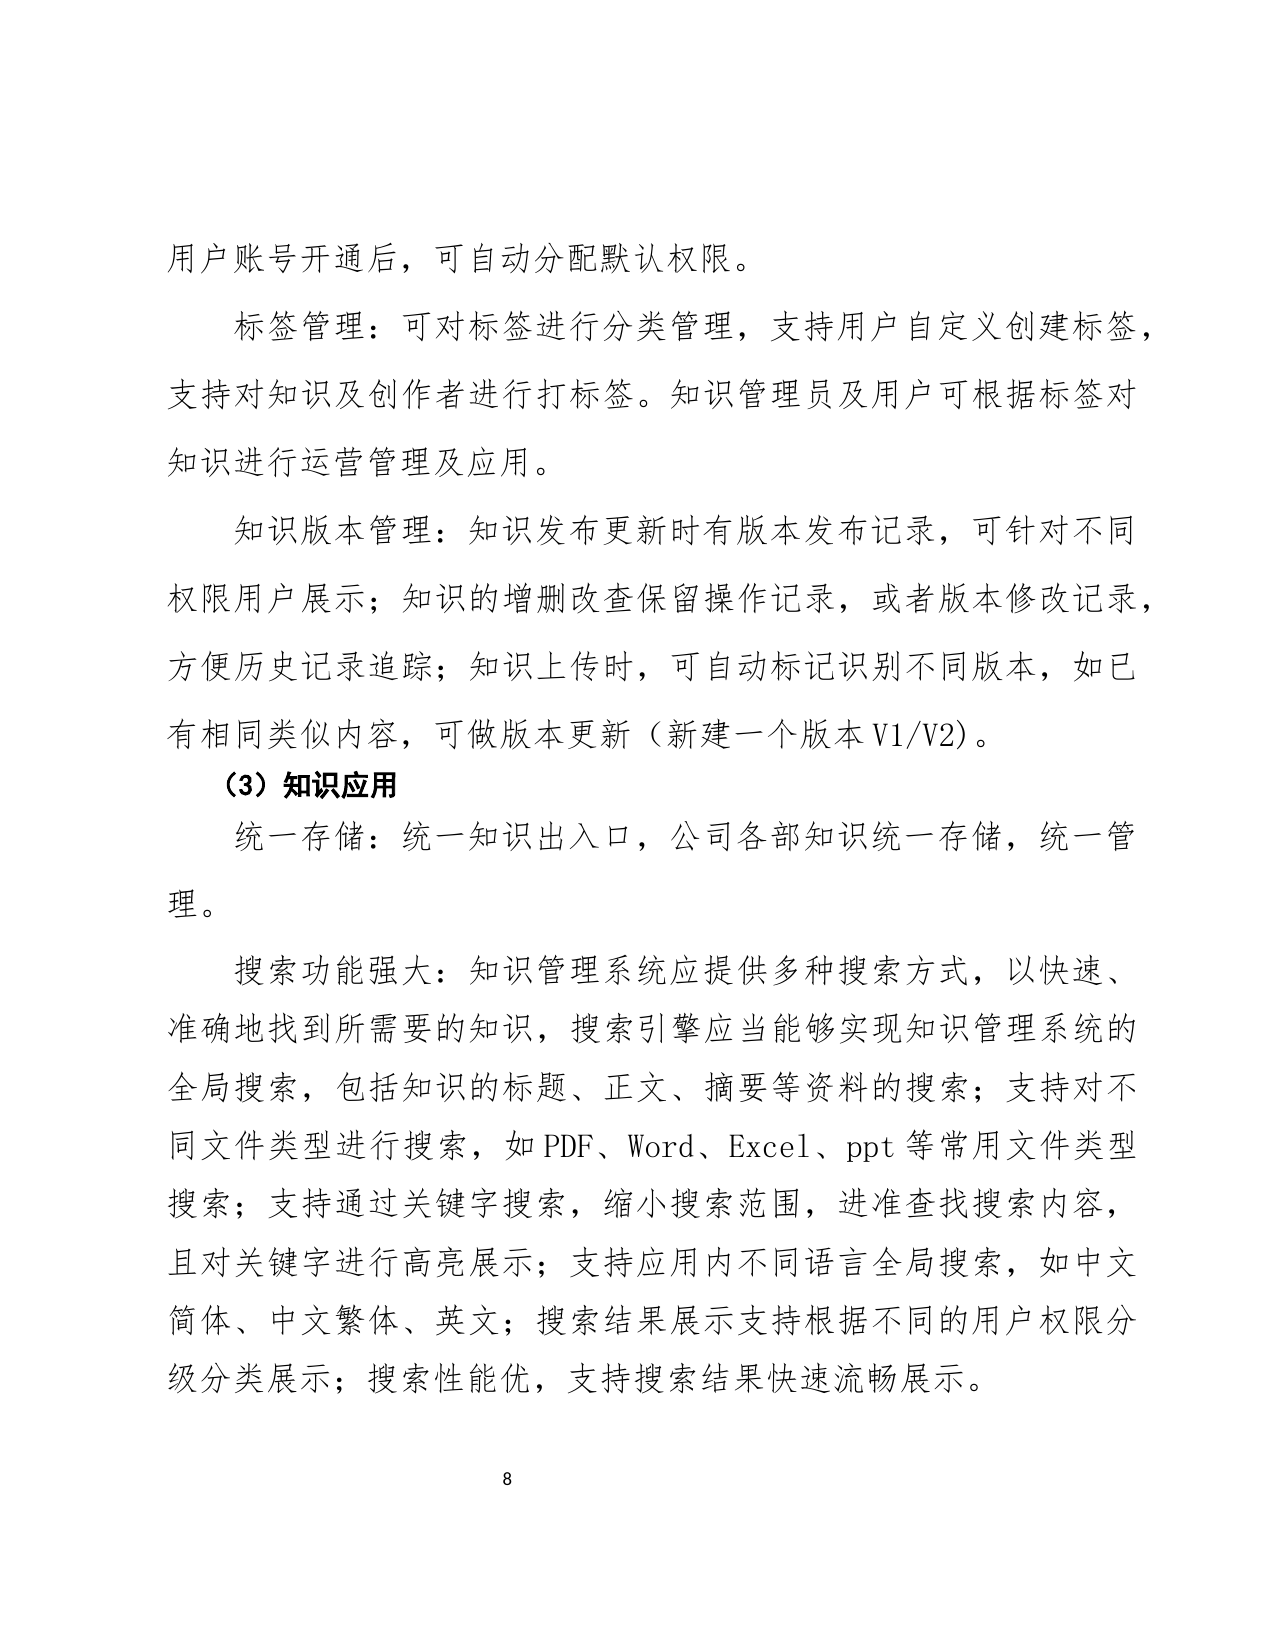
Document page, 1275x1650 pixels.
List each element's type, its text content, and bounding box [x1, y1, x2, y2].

subtitle （3）知识应用 [165, 766, 1139, 800]
text 知识版本管理：知识发布更新时有版本发布记录，可针对不同权限用户展示；知识的增删改查保留操作记录，或者版本修改记录，方便历史记录追踪；知识上传时，可自动标记识别不同版本，如已有相同类似内容，可做版本更新（新建一个版本V1/V2)。 [165, 494, 1139, 766]
text 标签管理：可对标签进行分类管理，支持用户自定义创建标签，支持对知识及创作者进行打标签。知识管理员及用户可根据标签对知识进行运营管理及应用。 [165, 291, 1139, 494]
text 搜索功能强大：知识管理系统应提供多种搜索方式，以快速、准确地找到所需要的知识，搜索引擎应当能够实现知识管理系统的全局搜索，包括知识的标题、正文、摘要等资料的搜索；支持对不同文件类型进行搜索，如PDF、Word、Excel、ppt等常用文件类型搜索；支持通过关键字搜索，缩小搜索范围，进准查找搜索内容，且对关键字进行高亮展示；支持应用内不同语言全局搜索，如中文简体、中文繁体、英文；搜索结果展示支持根据不同的用户权限分级分类展示；搜索性能优，支持搜索结果快速流畅展示。 [165, 936, 1139, 1402]
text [165, 223, 1139, 291]
text 统一存储：统一知识出入口，公司各部知识统一存储，统一管理。 [165, 800, 1139, 936]
